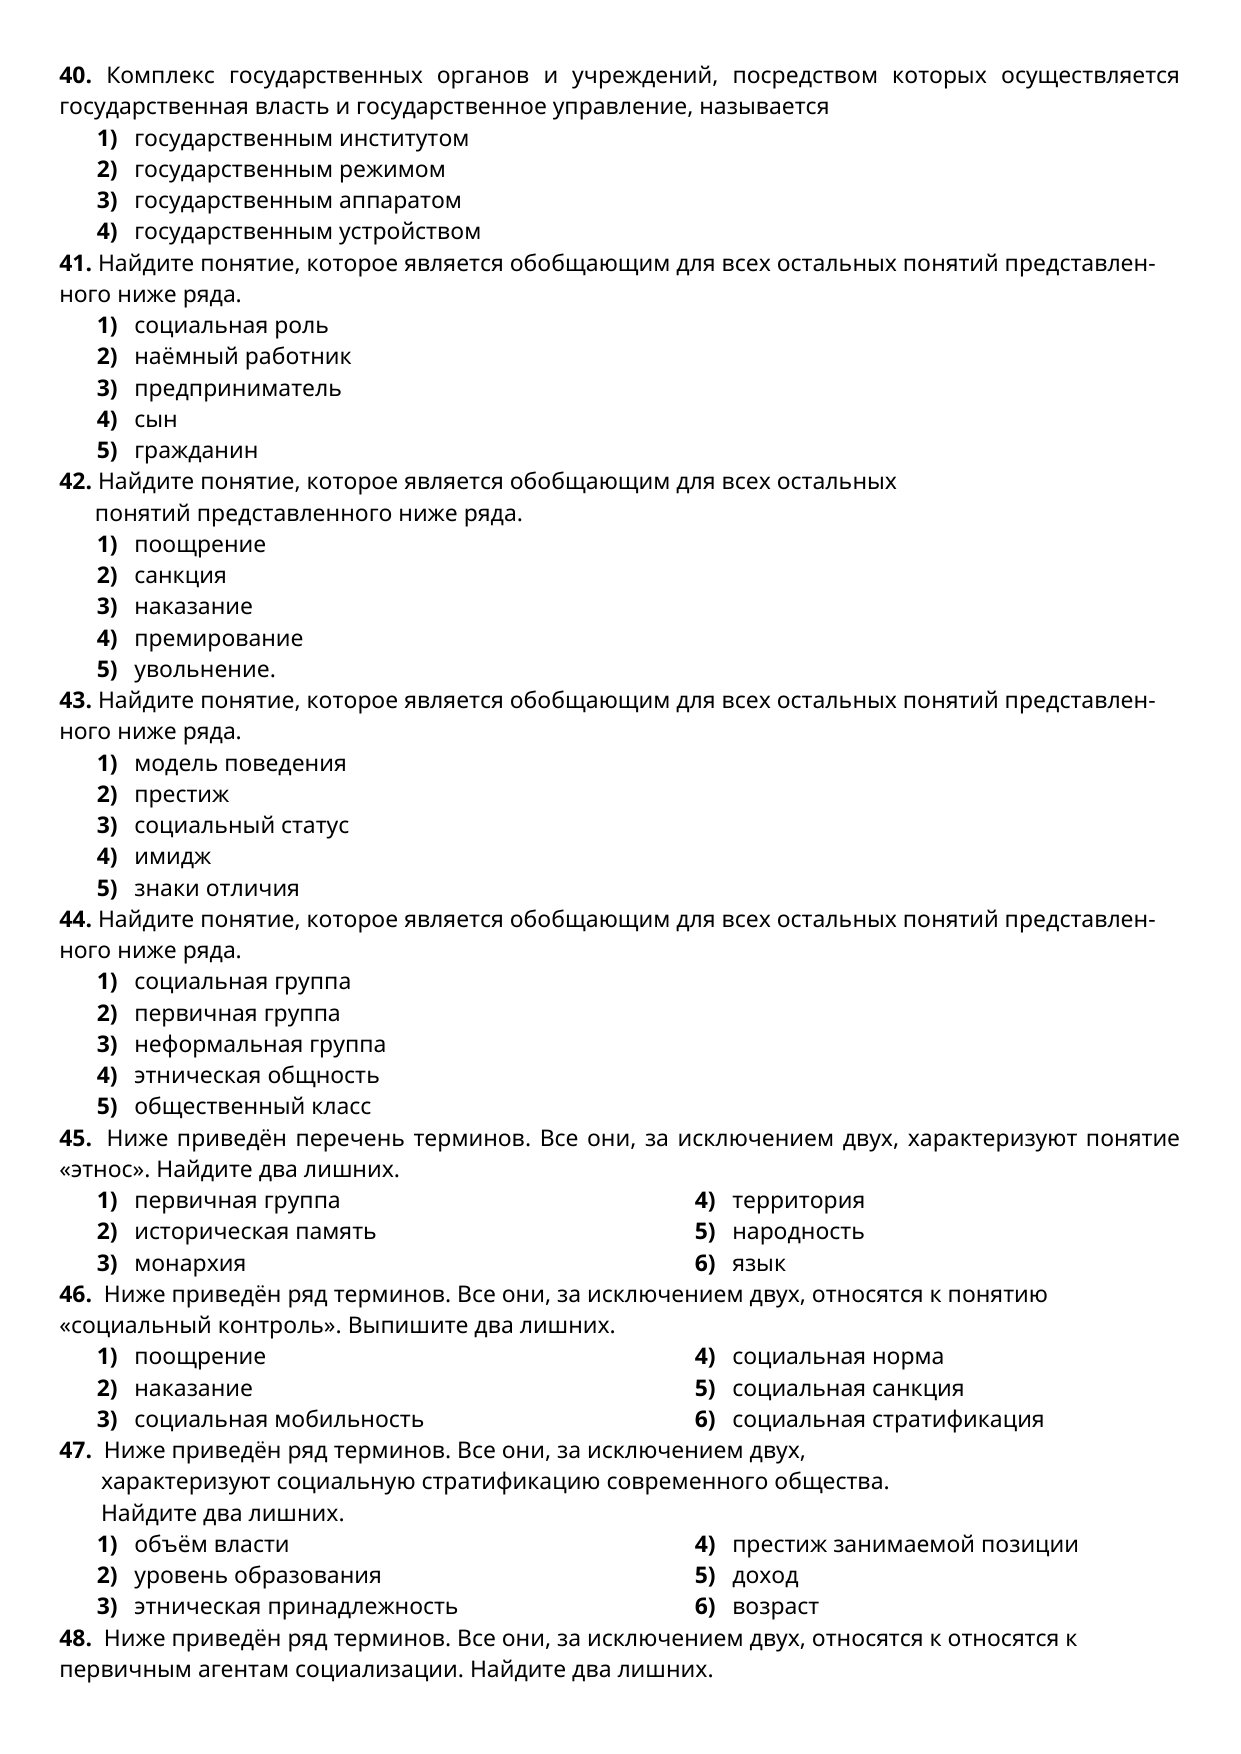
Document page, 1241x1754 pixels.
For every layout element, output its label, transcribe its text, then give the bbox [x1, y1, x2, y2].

list социальная стратификация [694, 1403, 1181, 1434]
list объём власти [97, 1528, 583, 1559]
list имидж [97, 840, 1181, 872]
list наказание [97, 1372, 583, 1403]
list знаки отличия [97, 872, 1181, 903]
list уровень образования [97, 1559, 583, 1590]
text характеризуют социальную стратификацию современного общества. [59, 1465, 1181, 1497]
list поощрение [97, 1340, 583, 1372]
list наёмный работник [97, 340, 1181, 372]
list социальная мобильность [97, 1403, 583, 1434]
list наказание [97, 590, 1181, 622]
list монархия [97, 1247, 583, 1278]
list государственным устройством [97, 215, 1181, 247]
text 40. Комплекс государственных органов и учреждений, посредством которых осуществляется государственная власть и государственное управление, называется [59, 59, 1181, 122]
list первичная группа [97, 1184, 583, 1215]
list социальная роль [97, 309, 1181, 340]
list увольнение. [97, 653, 1181, 684]
text 41. Найдите понятие, которое является обобщающим для всех остальных понятий представленного ниже ряда. [59, 247, 1181, 309]
list социальная группа [97, 965, 1181, 997]
list этническая принадлежность [97, 1590, 583, 1622]
text 44. Найдите понятие, которое является обобщающим для всех остальных понятий представленного ниже ряда. [59, 903, 1181, 965]
list санкция [97, 559, 1181, 590]
text 43. Найдите понятие, которое является обобщающим для всех остальных понятий представленного ниже ряда. [59, 684, 1181, 747]
list общественный класс [97, 1090, 1181, 1122]
list народность [694, 1215, 1181, 1247]
list социальный статус [97, 809, 1181, 840]
list государственным режимом [97, 153, 1181, 184]
text Найдите два лишних. [59, 1497, 1181, 1528]
text 42. Найдите понятие, которое является обобщающим для всех остальных [59, 465, 1181, 497]
list историческая память [97, 1215, 583, 1247]
list социальная санкция [694, 1372, 1181, 1403]
list этническая общность [97, 1059, 1181, 1090]
text 48. Ниже приведён ряд терминов. Все они, за исключением двух, относятся к относятся к первичным агентам социализации. Найдите два лишних. [59, 1622, 1181, 1684]
text 45. Ниже приведён перечень терминов. Все они, за исключением двух, характеризуют понятие «этнос». Найдите два лишних. [59, 1122, 1181, 1184]
list государственным аппаратом [97, 184, 1181, 215]
list предприниматель [97, 372, 1181, 403]
text 46. Ниже приведён ряд терминов. Все они, за исключением двух, относятся к понятию «социальный контроль». Выпишите два лишних. [59, 1278, 1181, 1340]
list доход [694, 1559, 1181, 1590]
list государственным институтом [97, 122, 1181, 153]
list модель поведения [97, 747, 1181, 778]
text понятий представленного ниже ряда. [59, 497, 1181, 528]
list гражданин [97, 434, 1181, 465]
list сын [97, 403, 1181, 434]
list поощрение [97, 528, 1181, 559]
list язык [694, 1247, 1181, 1278]
text 47. Ниже приведён ряд терминов. Все они, за исключением двух, [59, 1434, 1181, 1465]
list премирование [97, 622, 1181, 653]
list неформальная группа [97, 1028, 1181, 1059]
list социальная норма [694, 1340, 1181, 1372]
list первичная группа [97, 997, 1181, 1028]
list престиж занимаемой позиции [694, 1528, 1181, 1559]
list территория [694, 1184, 1181, 1215]
list возраст [694, 1590, 1181, 1622]
list престиж [97, 778, 1181, 809]
